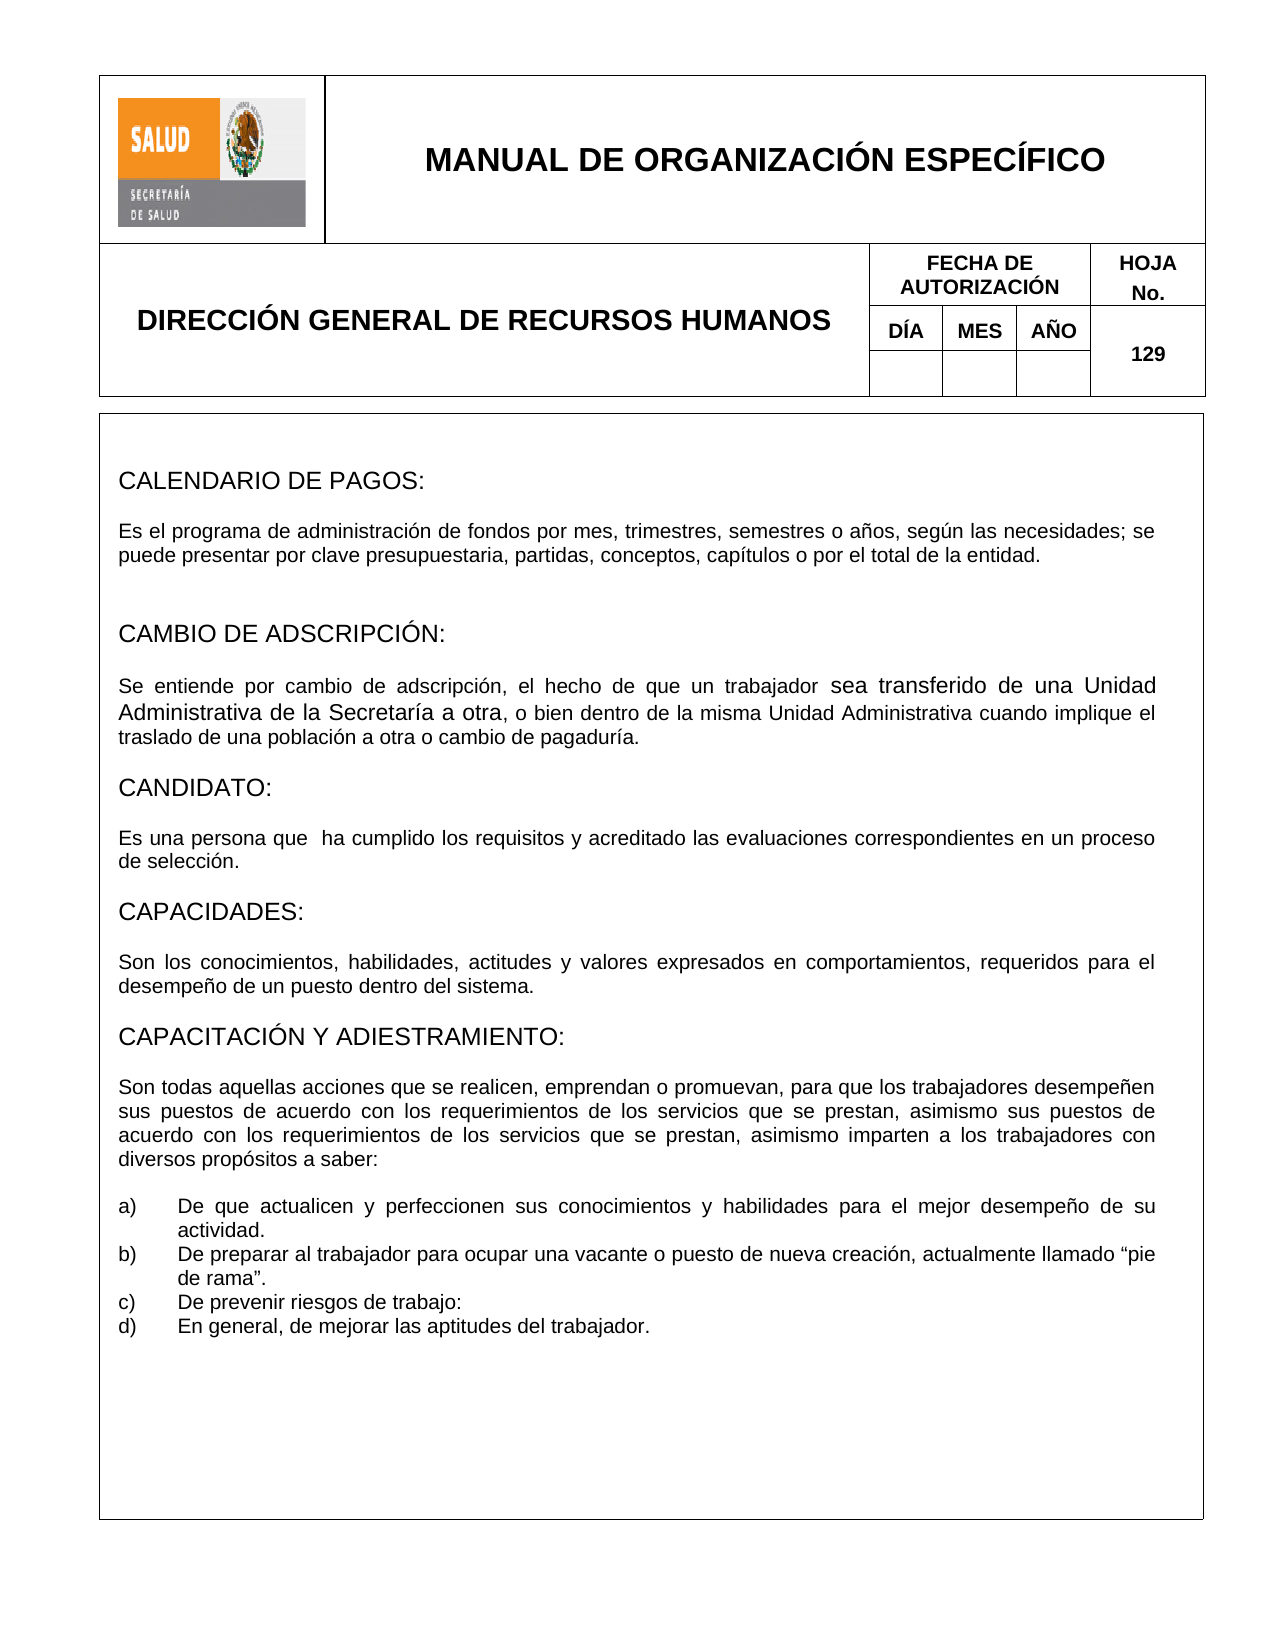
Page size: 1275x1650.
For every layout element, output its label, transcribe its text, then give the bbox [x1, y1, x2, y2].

list De prevenir riesgos de trabajo: [118, 1290, 1157, 1314]
text Son todas aquellas acciones que se realicen, emprendan o promuevan, para que los trabajadores desempeñen sus puestos de acuerdo con los requerimientos de los servicios que se prestan, asimismo sus puestos de acuerdo con los requerimientos de los servicios que se prestan, asimismo imparten a los trabajadores con diversos propósitos a saber: [118, 1074, 1157, 1170]
list En general, de mejorar las aptitudes del trabajador. [118, 1314, 1157, 1338]
text Son los conocimientos, habilidades, actitudes y valores expresados en comportamientos, requeridos para el desempeño de un puesto dentro del sistema. [118, 950, 1157, 998]
text CAPACITACIÓN Y ADIESTRAMIENTO: [118, 1022, 1157, 1051]
picture [118, 98, 306, 227]
text Es una persona que ha cumplido los requisitos y acreditado las evaluaciones correspondientes en un proceso de selección. [118, 825, 1157, 873]
text CANDIDATO: [118, 773, 1157, 801]
list De que actualicen y perfeccionen sus conocimientos y habilidades para el mejor desempeño de su actividad. [118, 1194, 1157, 1242]
text CAMBIO DE ADSCRIPCIÓN: [118, 619, 1157, 648]
list De preparar al trabajador para ocupar una vacante o puesto de nueva creación, actualmente llamado “pie de rama”. [118, 1242, 1157, 1290]
text Se entiende por cambio de adscripción, el hecho de que un trabajador sea transferido de una Unidad Administrativa de la Secretaría a otra, o bien dentro de la misma Unidad Administrativa cuando implique el traslado de una población a otra o cambio de pagaduría. [118, 672, 1157, 749]
text CAPACIDADES: [118, 897, 1157, 926]
text Es el programa de administración de fondos por mes, trimestres, semestres o años, según las necesidades; se puede presentar por clave presupuestaria, partidas, conceptos, capítulos o por el total de la entidad. [118, 519, 1157, 567]
text CALENDARIO DE PAGOS: [118, 466, 1157, 495]
